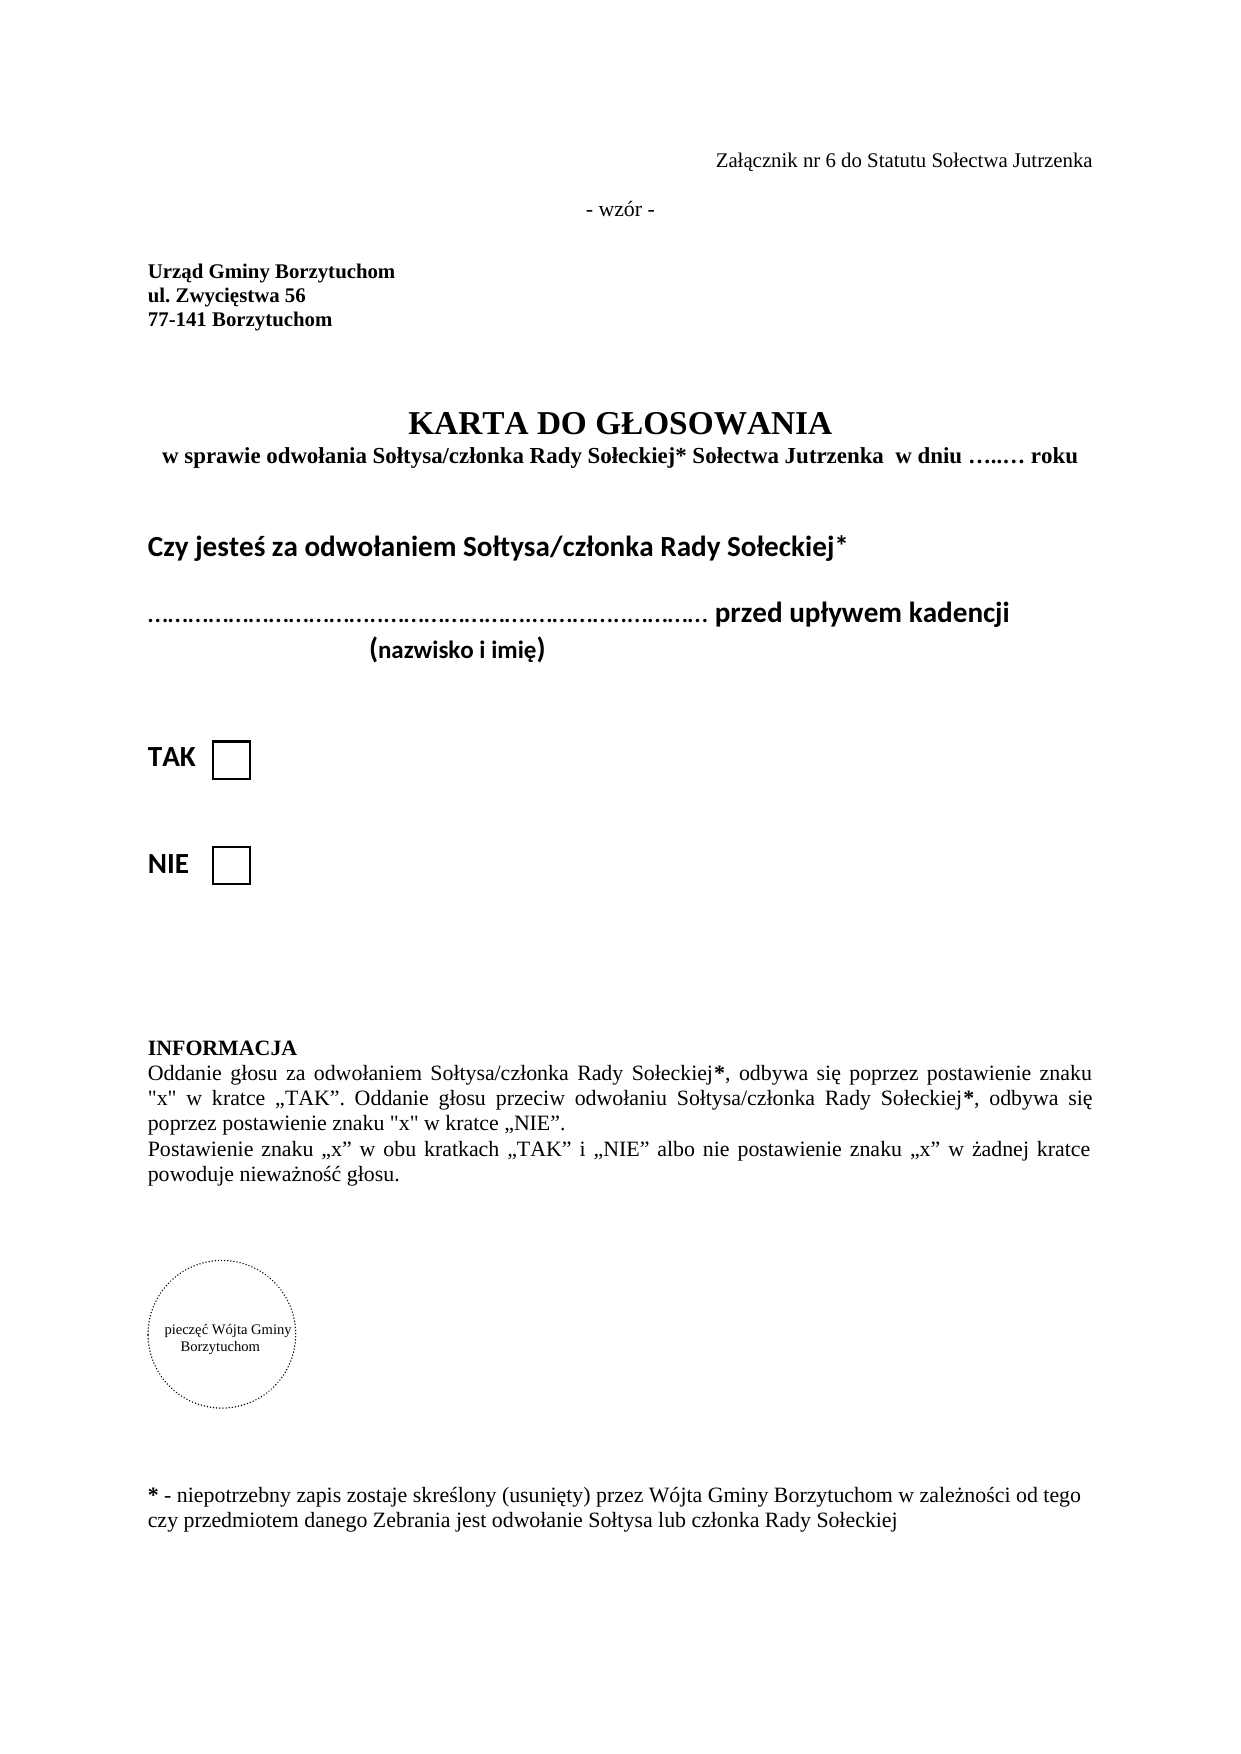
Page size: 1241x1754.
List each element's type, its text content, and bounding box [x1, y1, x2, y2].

text Czy jesteś za odwołaniem Sołtysa/członka Rady Sołeckiej* [148, 528, 1093, 564]
text (nazwisko i imię) [295, 630, 1093, 665]
text KARTA DO GŁOSOWANIA [148, 404, 1093, 442]
text Borzytuchom [148, 1337, 1093, 1354]
text ul. Zwycięstwa 56 [148, 283, 1093, 307]
text w sprawie odwołania Sołtysa/członka Rady Sołeckiej* Sołectwa Jutrzenka w dniu …..… roku [148, 442, 1093, 468]
text TAK [148, 738, 1093, 773]
text Oddanie głosu za odwołaniem Sołtysa/członka Rady Sołeckiej*, odbywa się poprzez postawienie znaku "x" w kratce „TAK”. Oddanie głosu przeciw odwołaniu Sołtysa/członka Rady Sołeckiej*, odbywa się poprzez postawienie znaku "x" w kratce „NIE”. [148, 1060, 1093, 1136]
text NIE [148, 845, 1093, 881]
text Postawienie znaku „x” w obu kratkach „TAK” i „NIE” albo nie postawienie znaku „x” w żadnej kratce powoduje nieważność głosu. [148, 1136, 1093, 1186]
text - wzór - [148, 196, 1093, 221]
text Urząd Gminy Borzytuchom [148, 259, 1093, 283]
text Załącznik nr 6 do Statutu Sołectwa Jutrzenka [148, 148, 1093, 172]
text pieczęć Wójta Gminy [148, 1321, 1093, 1337]
text ……………………………..………………….…………..………… przed upływem kadencji [148, 594, 1093, 630]
text * - niepotrzebny zapis zostaje skreślony (usunięty) przez Wójta Gminy Borzytuchom w zależności od tego czy przedmiotem danego Zebrania jest odwołanie Sołtysa lub członka Rady Sołeckiej [148, 1482, 1093, 1532]
text 77-141 Borzytuchom [148, 307, 1093, 331]
text INFORMACJA [148, 1035, 1093, 1060]
